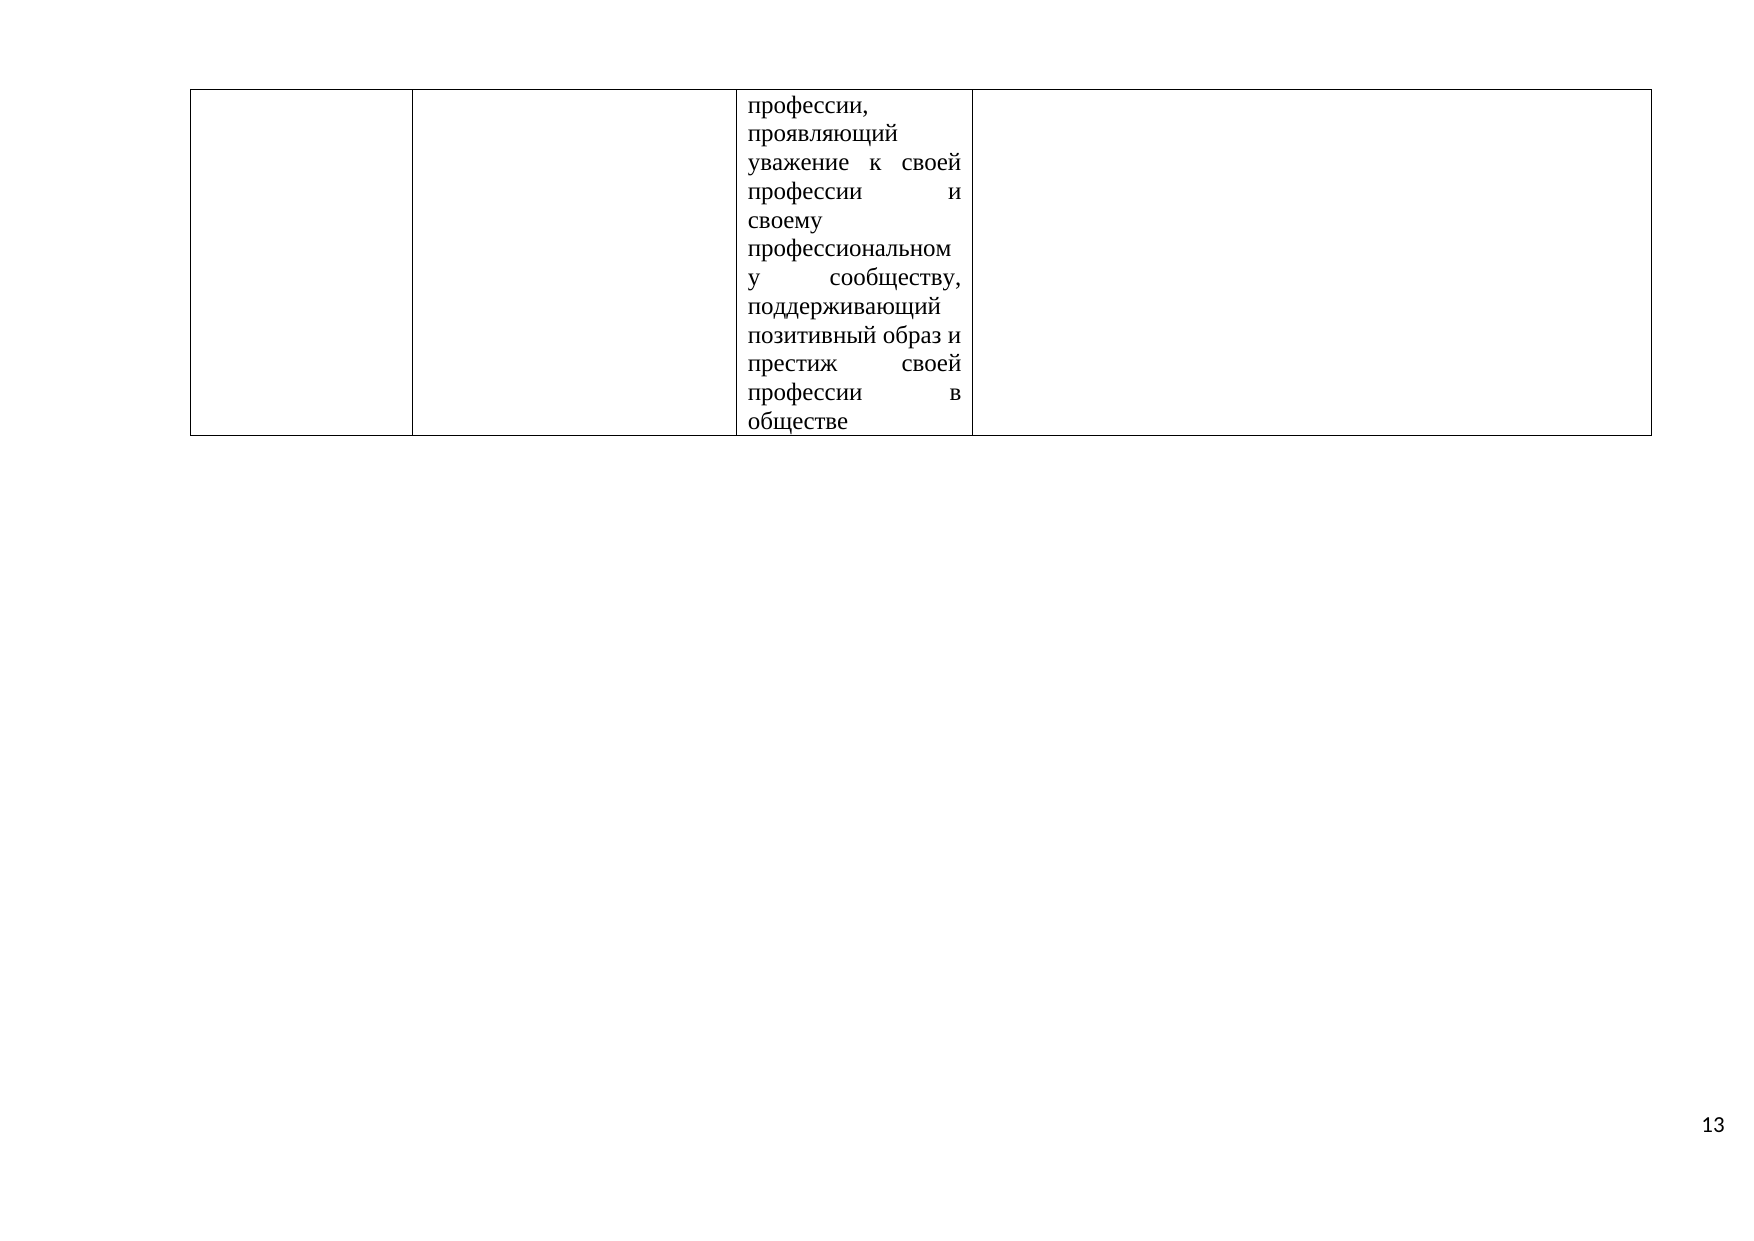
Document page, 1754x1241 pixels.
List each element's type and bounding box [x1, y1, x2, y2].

table_cell [973, 90, 1651, 435]
table_cell [413, 90, 736, 435]
table_cell [737, 90, 972, 435]
table_cell [191, 90, 412, 435]
